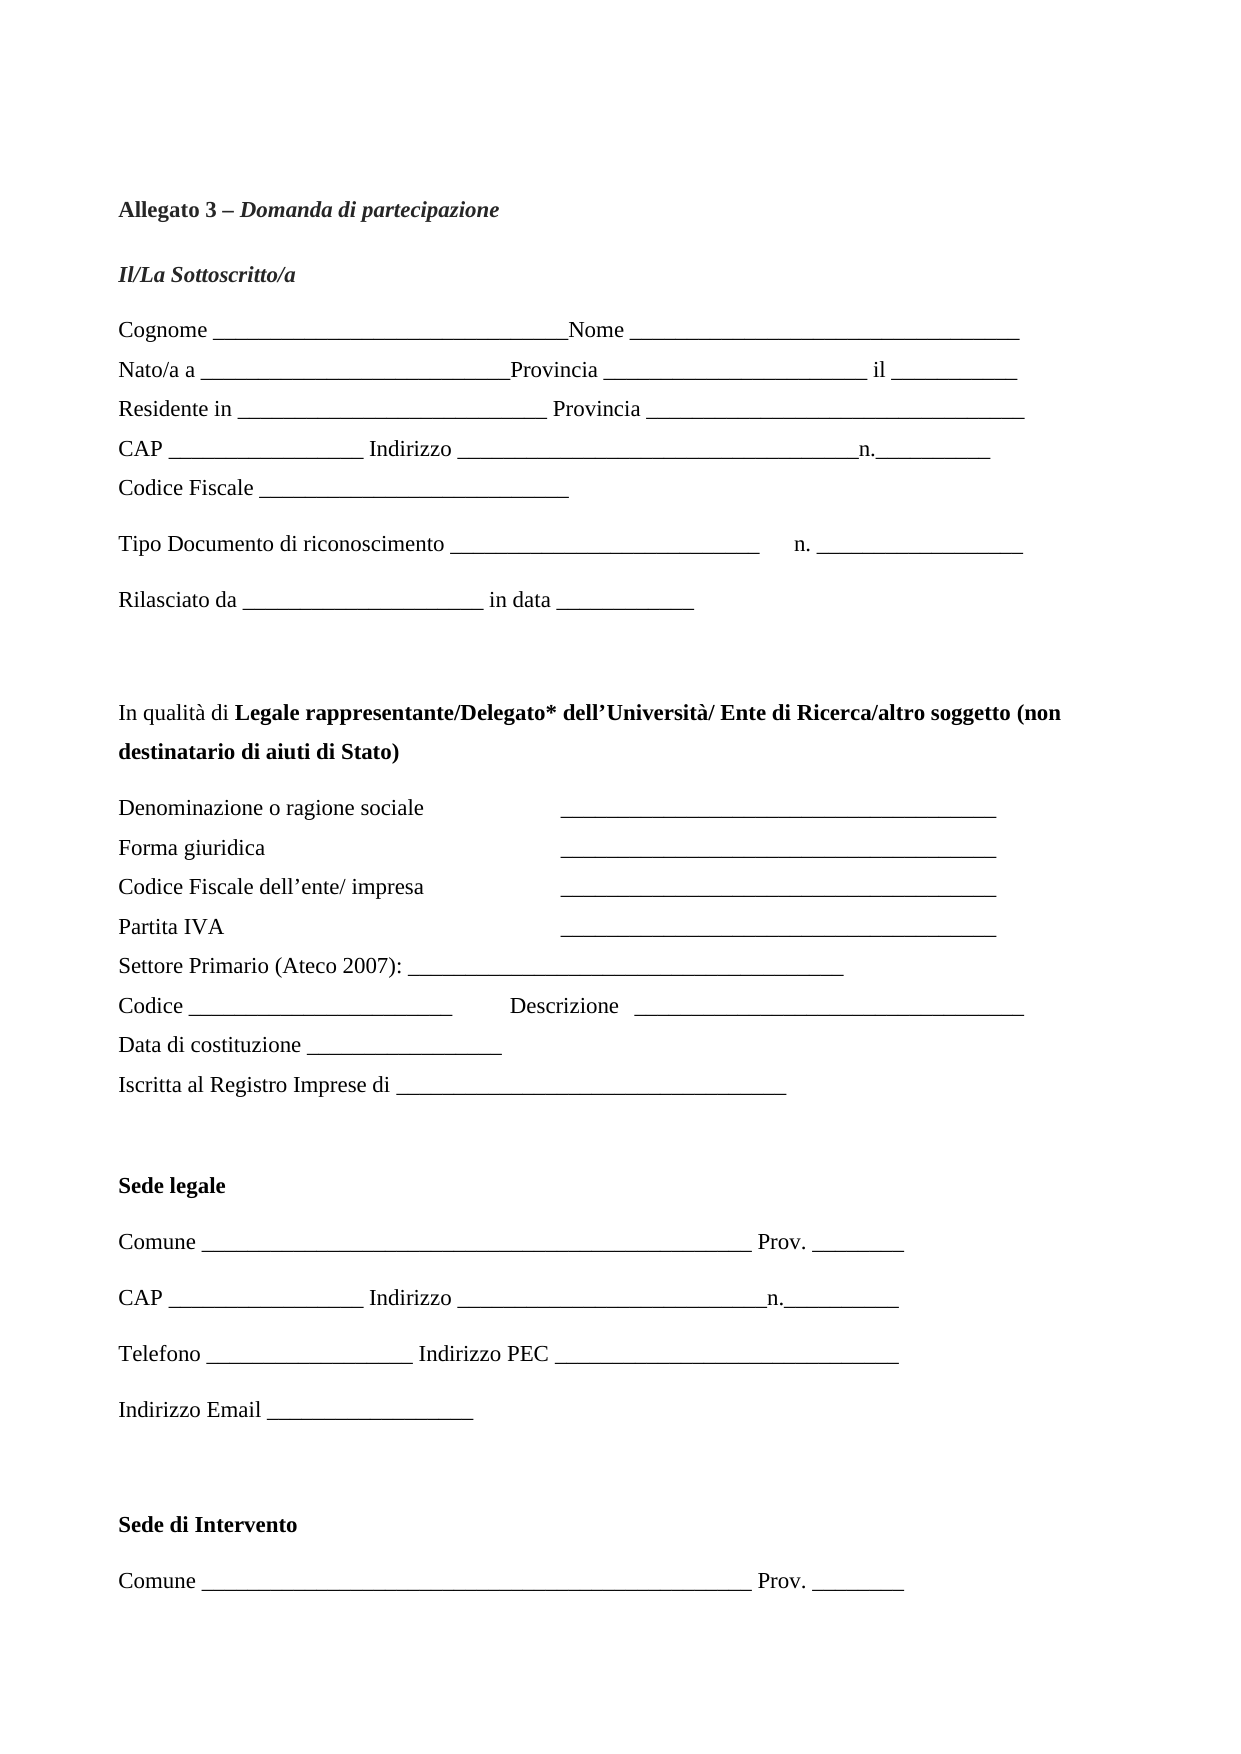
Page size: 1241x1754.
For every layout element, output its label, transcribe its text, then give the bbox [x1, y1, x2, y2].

text Codice Fiscale ___________________________ [118, 474, 1122, 500]
subtitle Allegato 3 – Domanda di partecipazione [118, 196, 1122, 222]
text Residente in ___________________________ Provincia _________________________________ [118, 395, 1122, 421]
subtitle Il/La Sottoscritto/a [118, 261, 1122, 288]
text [118, 1340, 1122, 1367]
text Indirizzo Email __________________ [118, 1396, 1122, 1423]
text Data di costituzione _________________ [118, 1031, 1122, 1057]
text Partita IVA ______________________________________ [118, 913, 1122, 939]
text Comune ________________________________________________ Prov. ________ [118, 1567, 1122, 1594]
text Comune ________________________________________________ Prov. ________ [118, 1228, 1122, 1254]
text Sede di Intervento [118, 1511, 1122, 1538]
text Rilasciato da _____________________ in data ____________ [118, 586, 1122, 613]
text Settore Primario (Ateco 2007): ______________________________________ [118, 952, 1122, 978]
text Denominazione o ragione sociale ______________________________________ [118, 794, 1122, 821]
text Codice Fiscale dell’ente/ impresa ______________________________________ [118, 873, 1122, 899]
text Cognome _______________________________Nome __________________________________ [118, 316, 1122, 342]
text Iscritta al Registro Imprese di __________________________________ [118, 1071, 1122, 1097]
text In qualità di Legale rappresentante/Delegato* dell’Università/ Ente di Ricerca/altro soggetto (non destinatario di aiuti di Stato) [118, 699, 1122, 764]
text CAP _________________ Indirizzo ___________________________n.__________ [118, 1284, 1122, 1311]
text Forma giuridica ______________________________________ [118, 834, 1122, 860]
text Tipo Documento di riconoscimento ___________________________ n. __________________ [118, 530, 1122, 557]
text CAP _________________ Indirizzo ___________________________________n.__________ [118, 434, 1122, 461]
text Sede legale [118, 1172, 1122, 1198]
text Nato/a a ___________________________Provincia _______________________ il ___________ [118, 356, 1122, 382]
text Codice _______________________ Descrizione __________________________________ [118, 992, 1122, 1018]
